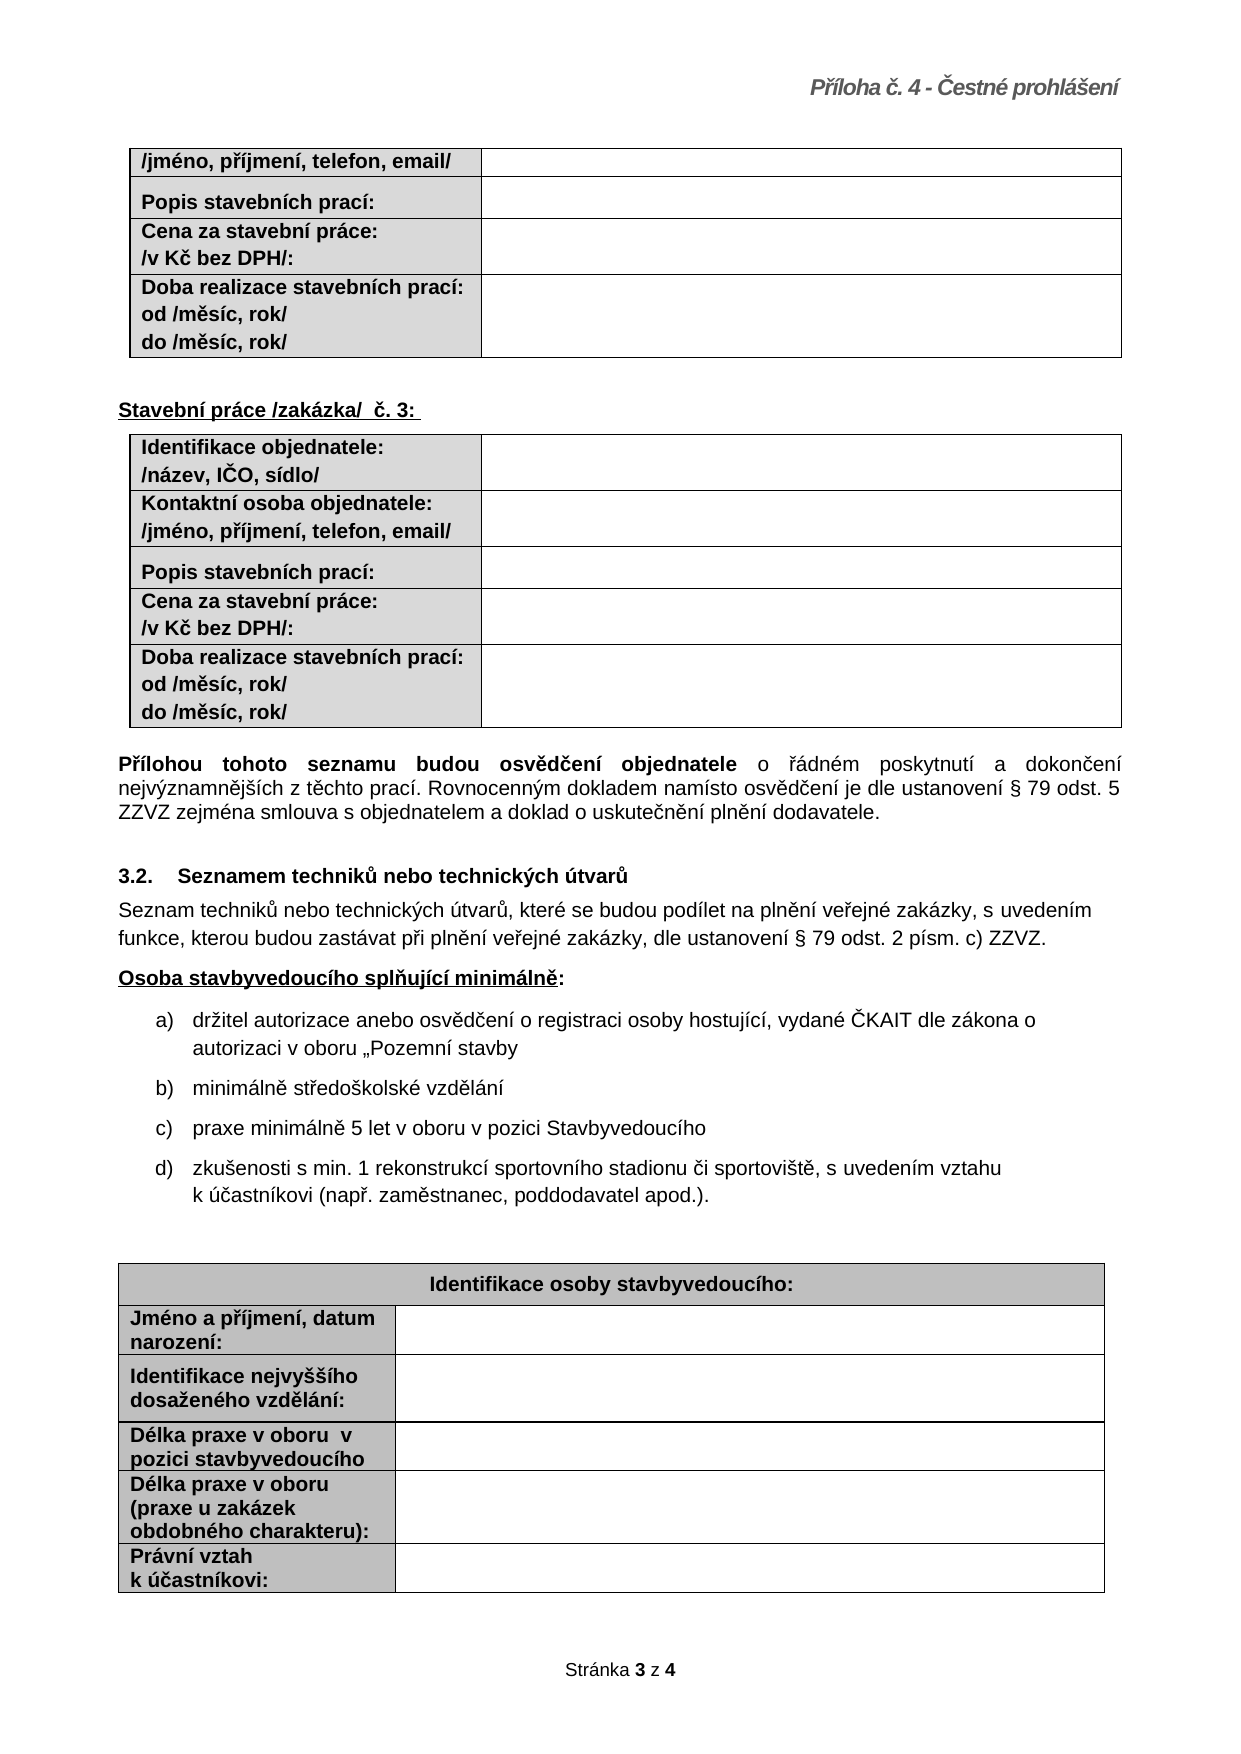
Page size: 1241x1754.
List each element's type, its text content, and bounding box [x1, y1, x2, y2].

table_cell [482, 149, 1121, 176]
table_cell Délka praxe v oboru (praxe u zakázek obdobného charakteru): [119, 1471, 395, 1543]
table_cell Popis stavebních prací: [131, 177, 481, 218]
table_cell [482, 491, 1121, 546]
table_cell [396, 1471, 1104, 1543]
table_cell [482, 547, 1121, 588]
table_cell [482, 589, 1121, 644]
table_cell Jméno a příjmení, datum narození: [119, 1306, 395, 1354]
text Stavební práce /zakázka/ č. 3: [118, 398, 1122, 422]
table_cell [396, 1306, 1104, 1354]
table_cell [131, 275, 481, 357]
table_header Identifikace osoby stavbyvedoucího: [119, 1264, 1104, 1305]
table_header Identifikace objednatele: /název, IČO, sídlo/ [131, 435, 481, 490]
list minimálně středoškolské vzdělání [155, 1075, 1122, 1099]
table_cell [482, 645, 1121, 727]
text Přílohou tohoto seznamu budou osvědčení objednatele o řádném poskytnutí a dokončení nejvýznamnějších z těchto prací. Rovnocenným dokladem namísto osvědčení je dle ustanovení § 79 odst. 5 ZZVZ zejména smlouva s objednatelem a doklad o uskutečnění plnění dodavatele. [118, 752, 1122, 824]
table_header [482, 435, 1121, 490]
table_cell [396, 1355, 1104, 1421]
table_cell [396, 1544, 1104, 1592]
list Seznamem techniků nebo technických útvarů [118, 864, 1122, 888]
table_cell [131, 149, 481, 176]
table_cell Kontaktní osoba objednatele: /jméno, příjmení, telefon, email/ [131, 491, 481, 546]
table_cell Popis stavebních prací: [131, 547, 481, 588]
list držitel autorizace anebo osvědčení o registraci osoby hostující, vydané ČKAIT dle zákona o autorizaci v oboru „Pozemní stavby [155, 1008, 1122, 1059]
list zkušenosti s min. 1 rekonstrukcí sportovního stadionu či sportoviště, s uvedením vztahu k účastníkovi (např. zaměstnanec, poddodavatel apod.). [155, 1155, 1122, 1207]
table_cell Cena za stavební práce: /v Kč bez DPH/: [131, 589, 481, 644]
table_cell Právní vztah k účastníkovi: [119, 1544, 395, 1592]
table_cell [482, 177, 1121, 218]
list praxe minimálně 5 let v oboru v pozici Stavbyvedoucího [155, 1115, 1122, 1139]
table_cell Identifikace nejvyššího dosaženého vzdělání: [119, 1355, 395, 1421]
table_cell [482, 219, 1121, 274]
table_cell Doba realizace stavebních prací: od /měsíc, rok/ do /měsíc, rok/ [131, 645, 481, 727]
text Osoba stavbyvedoucího splňující minimálně: [118, 965, 1122, 989]
table_cell Délka praxe v oboru v pozici stavbyvedoucího [119, 1423, 395, 1470]
text Seznam techniků nebo technických útvarů, které se budou podílet na plnění veřejné zakázky, s uvedením funkce, kterou budou zastávat při plnění veřejné zakázky, dle ustanovení § 79 odst. 2 písm. c) ZZVZ. [118, 898, 1122, 949]
table_cell [482, 275, 1121, 357]
table_cell Cena za stavební práce: /v Kč bez DPH/: [131, 219, 481, 274]
table_cell [396, 1423, 1104, 1470]
